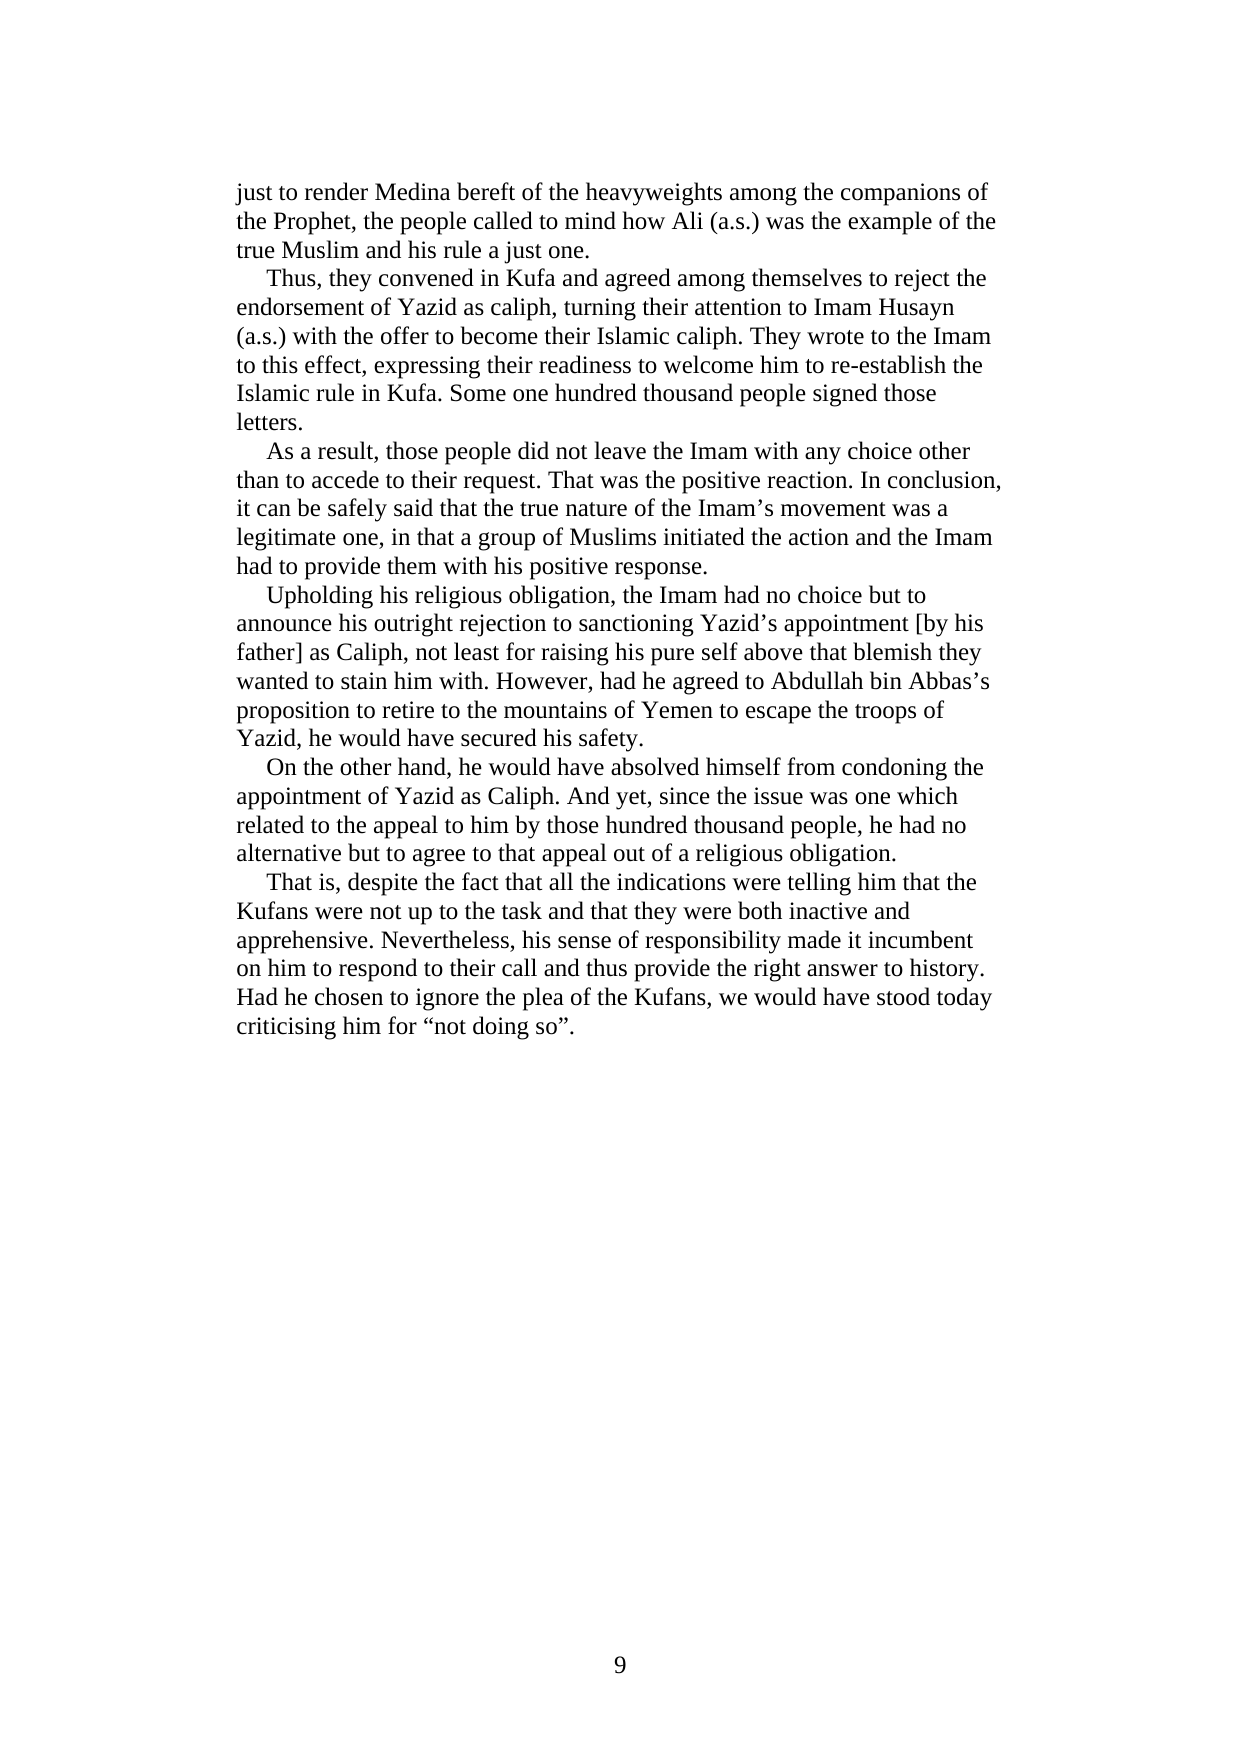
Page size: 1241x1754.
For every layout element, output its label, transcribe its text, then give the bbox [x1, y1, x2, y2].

text Upholding his religious obligation, the Imam had no choice but to announce his outright rejection to sanctioning Yazid’s appointment [by his father] as Caliph, not least for raising his pure self above that blemish they wanted to stain him with. However, had he agreed to Abdullah bin Abbas’s proposition to retire to the mountains of Yemen to escape the troops of Yazid, he would have secured his safety. [236, 580, 1004, 752]
text As a result, those people did not leave the Imam with any choice other than to accede to their request. That was the positive reaction. In conclusion, it can be safely said that the true nature of the Imam’s movement was a legitimate one, in that a group of Muslims initiated the action and the Imam had to provide them with his positive response. [236, 436, 1004, 580]
text Thus, they convened in Kufa and agreed among themselves to reject the endorsement of Yazid as caliph, turning their attention to Imam Husayn (a.s.) with the offer to become their Islamic caliph. They wrote to the Imam to this effect, expressing their readiness to welcome him to re-establish the Islamic rule in Kufa. Some one hundred thousand people signed those letters. [236, 263, 1004, 436]
text On the other hand, he would have absolved himself from condoning the appointment of Yazid as Caliph. And yet, since the issue was one which related to the appeal to him by those hundred thousand people, he had no alternative but to agree to that appeal out of a religious obligation. [236, 752, 1004, 867]
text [236, 177, 1004, 263]
text That is, despite the fact that all the indications were telling him that the Kufans were not up to the task and that they were both inactive and apprehensive. Nevertheless, his sense of responsibility made it incumbent on him to respond to their call and thus provide the right answer to history. Had he chosen to ignore the plea of the Kufans, we would have stood today criticising him for “not doing so”. [236, 867, 1004, 1040]
